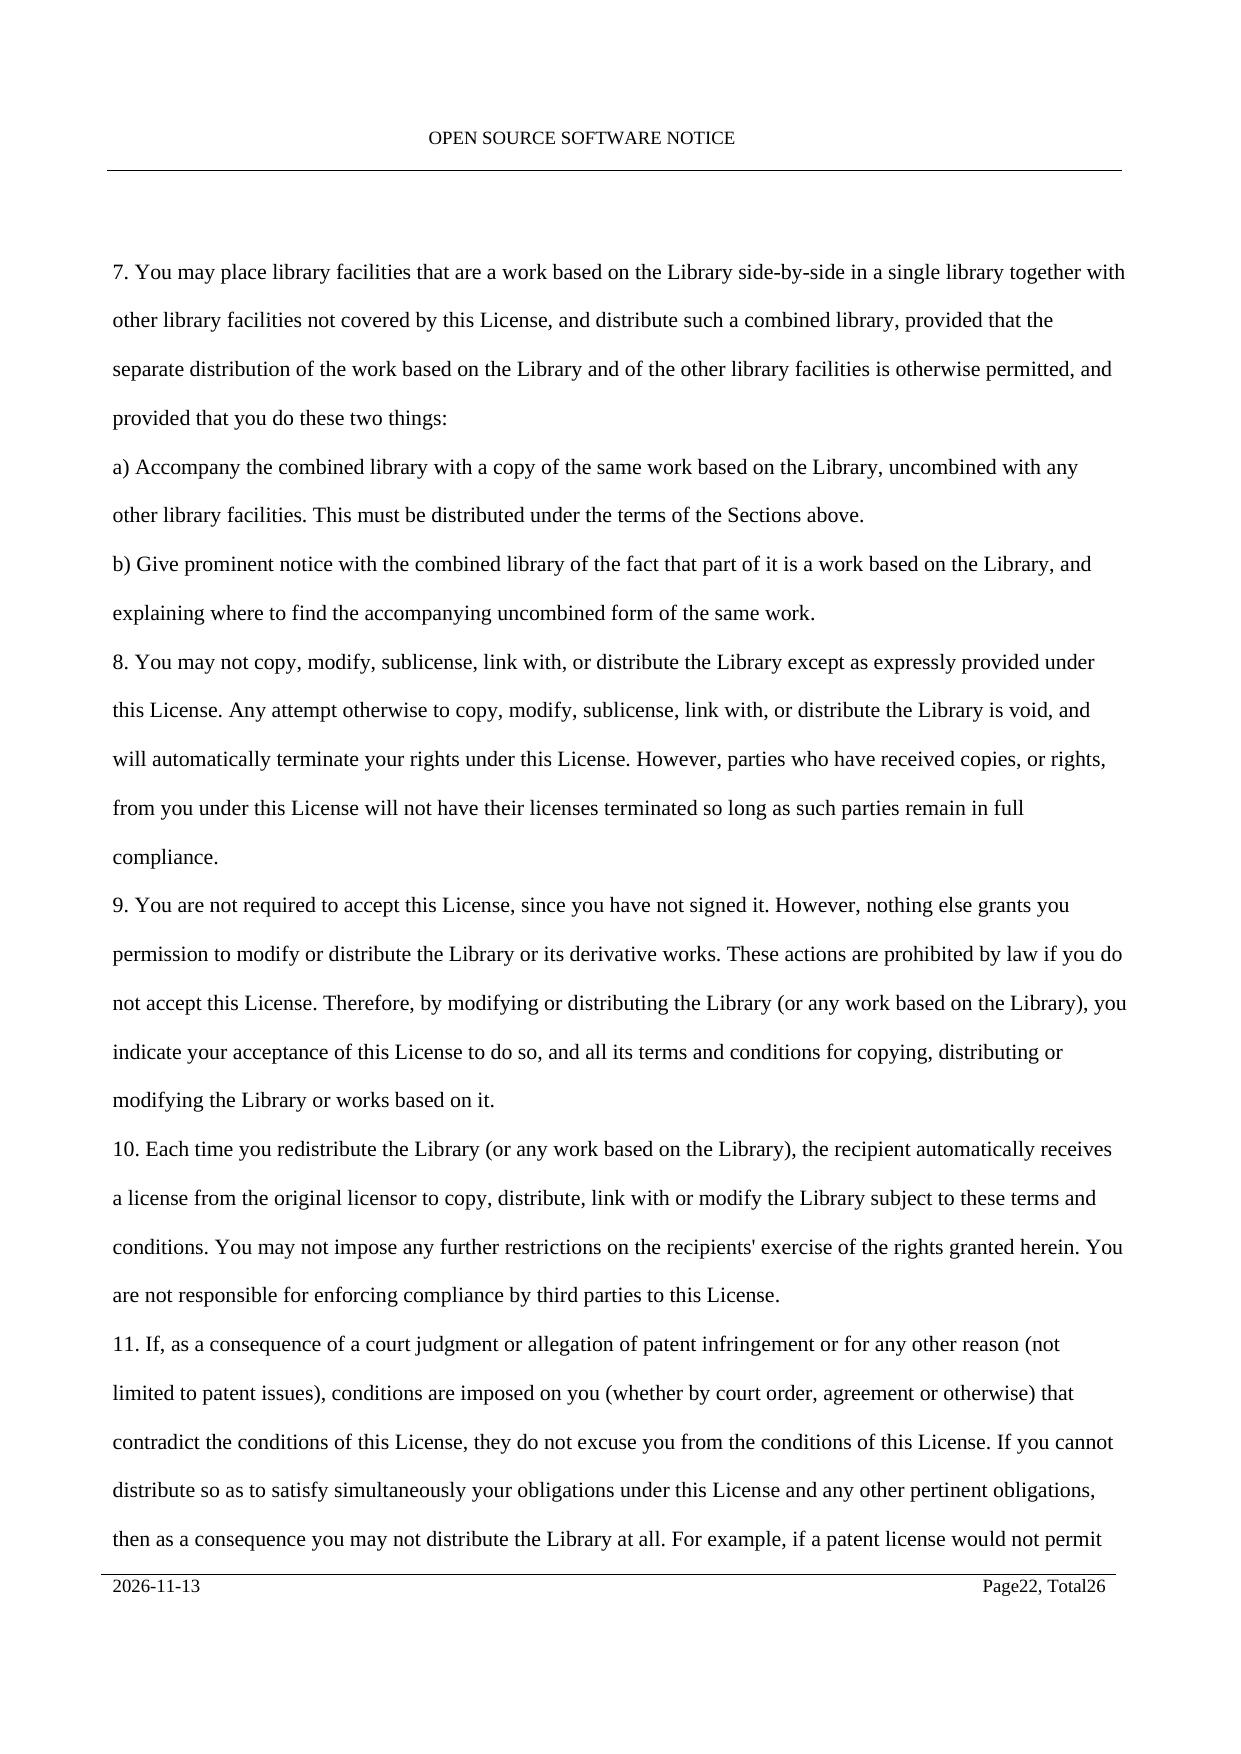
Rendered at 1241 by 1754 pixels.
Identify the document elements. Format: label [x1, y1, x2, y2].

text [112, 206, 1128, 1555]
